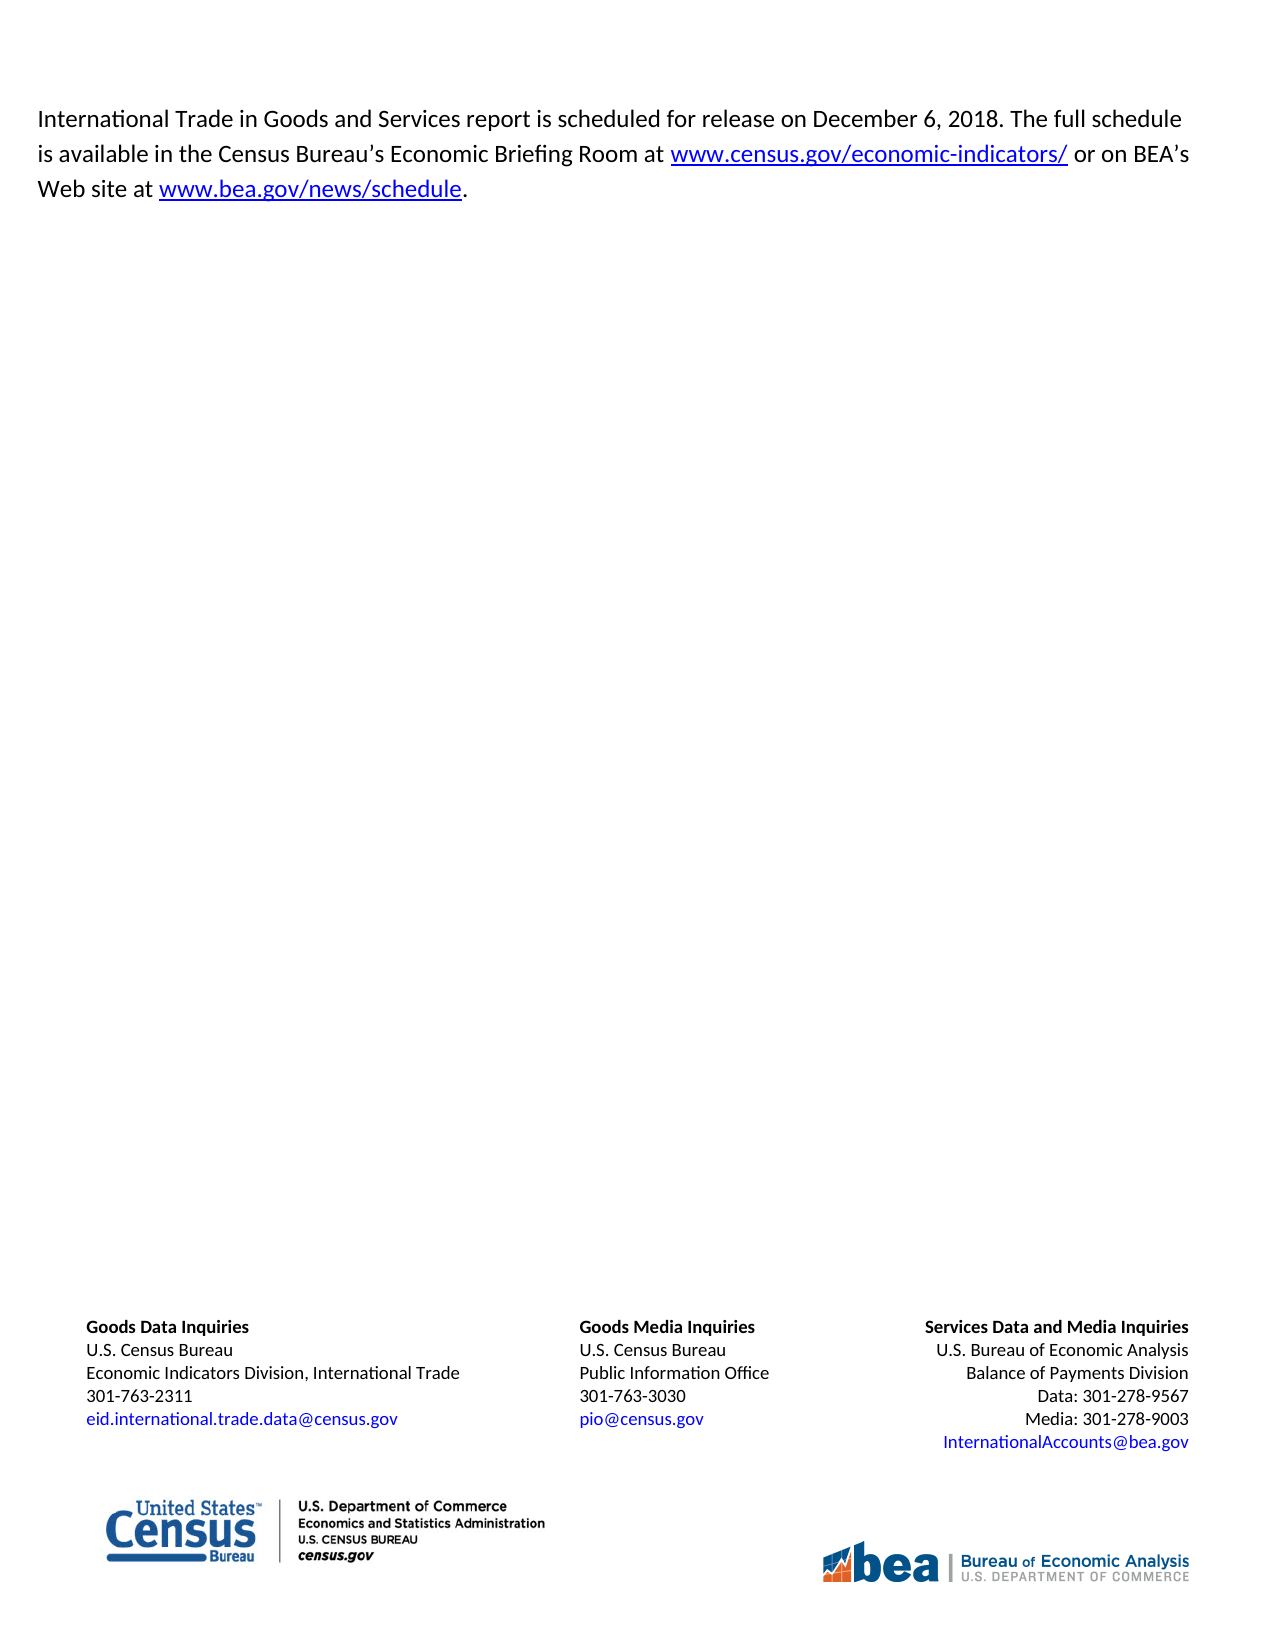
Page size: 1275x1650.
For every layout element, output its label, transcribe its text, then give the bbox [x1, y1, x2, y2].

picture [823, 1541, 1189, 1582]
picture [86, 1480, 564, 1582]
